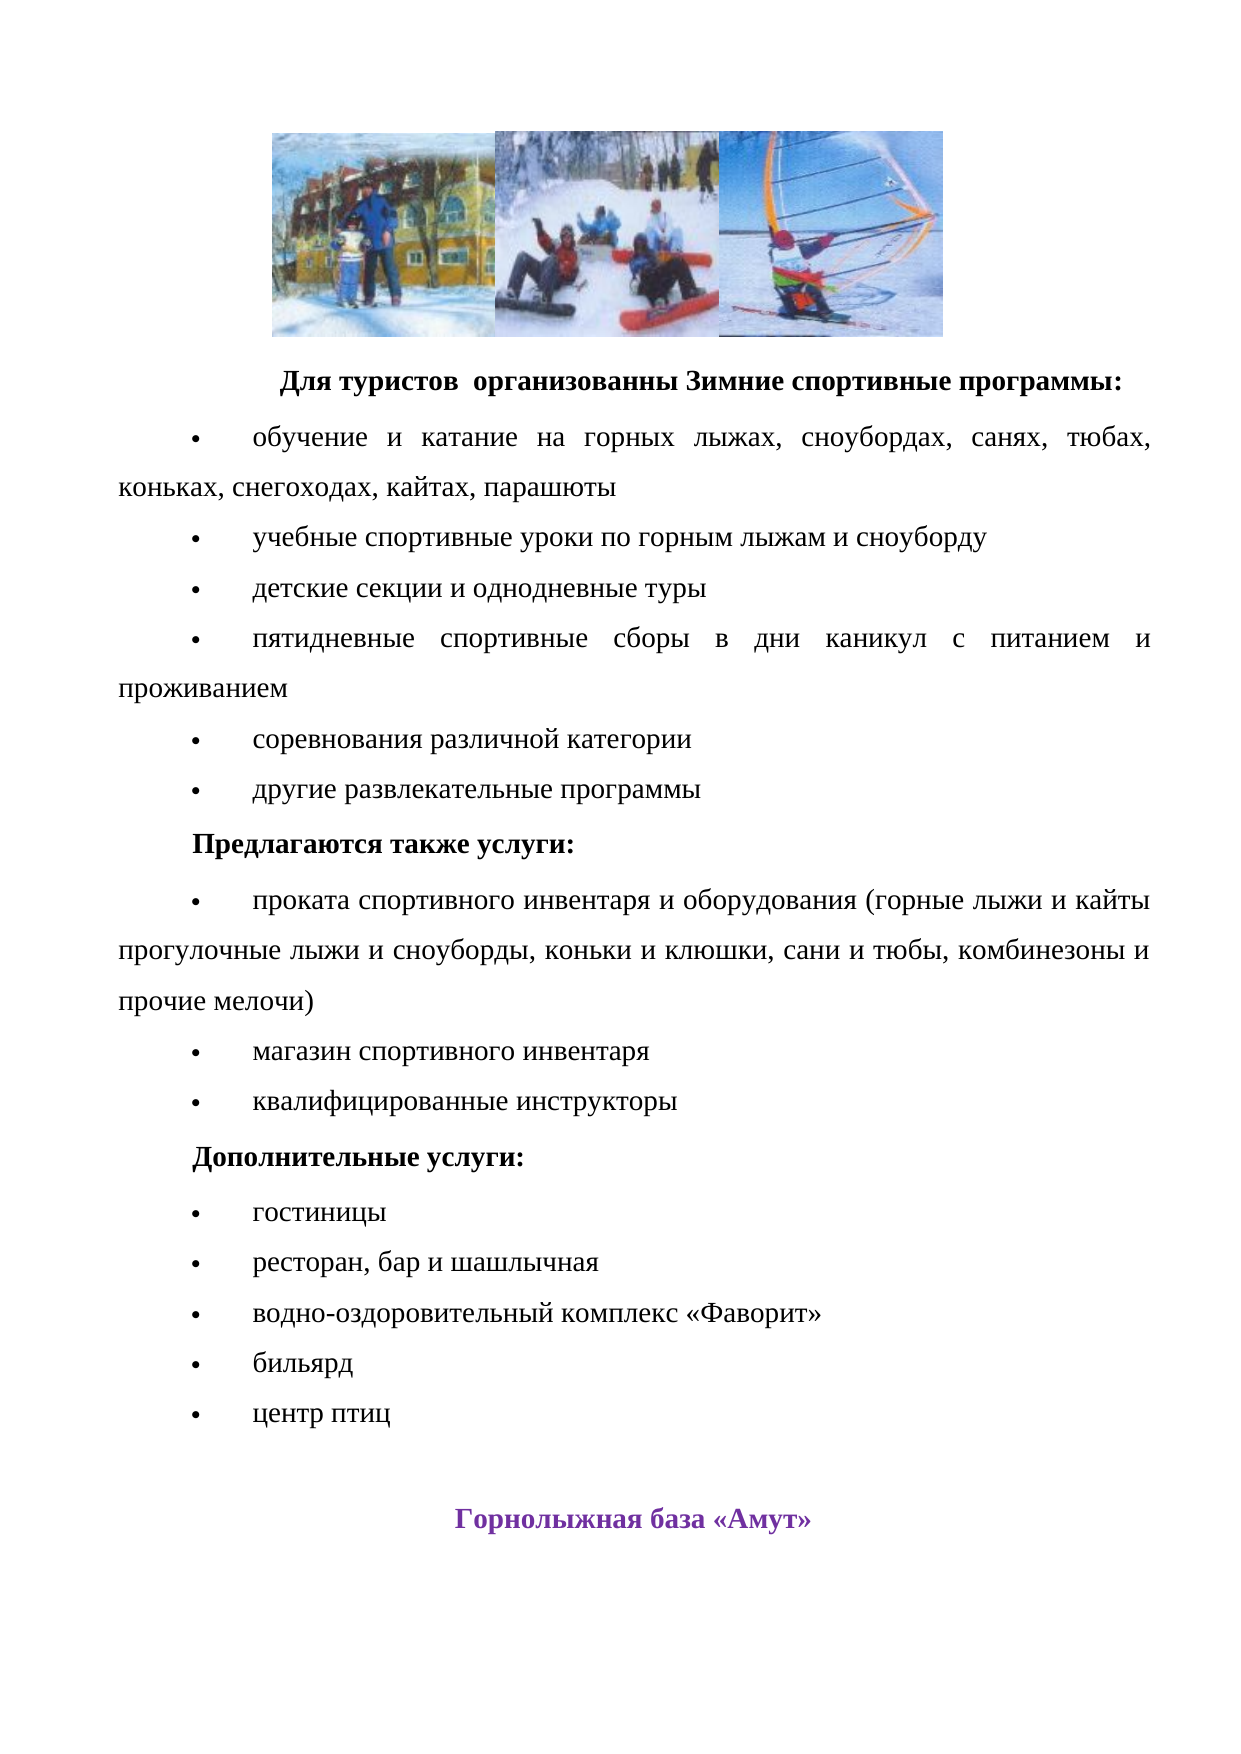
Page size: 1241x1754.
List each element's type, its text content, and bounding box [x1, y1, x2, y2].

list квалифицированные инструкторы [118, 1083, 1152, 1117]
text Горнолыжная база «Амут» [118, 1501, 1152, 1534]
list пятидневные спортивные сборы в дни каникул с питанием и проживанием [118, 620, 1152, 704]
text Для туристов организованны Зимние спортивные программы: [118, 363, 1152, 397]
picture [272, 131, 943, 337]
text Дополнительные услуги: [118, 1139, 1152, 1172]
text Предлагаются также услуги: [118, 827, 1152, 860]
list водно-оздоровительный комплекс «Фаворит» [118, 1295, 1152, 1328]
list магазин спортивного инвентаря [118, 1033, 1152, 1066]
list обучение и катание на горных лыжах, сноубордах, санях, тюбах, коньках, снегоходах, кайтах, парашюты [118, 419, 1152, 503]
list центр птиц [118, 1395, 1152, 1429]
list проката спортивного инвентаря и оборудования (горные лыжи и кайты прогулочные лыжи и сноуборды, коньки и клюшки, сани и тюбы, комбинезоны и прочие мелочи) [118, 882, 1152, 1016]
list соревнования различной категории [118, 721, 1152, 754]
list гостиницы [118, 1194, 1152, 1228]
list детские секции и однодневные туры [118, 570, 1152, 603]
list ресторан, бар и шашлычная [118, 1244, 1152, 1278]
list другие развлекательные программы [118, 771, 1152, 805]
list бильярд [118, 1345, 1152, 1378]
list учебные спортивные уроки по горным лыжам и сноуборду [118, 519, 1152, 553]
